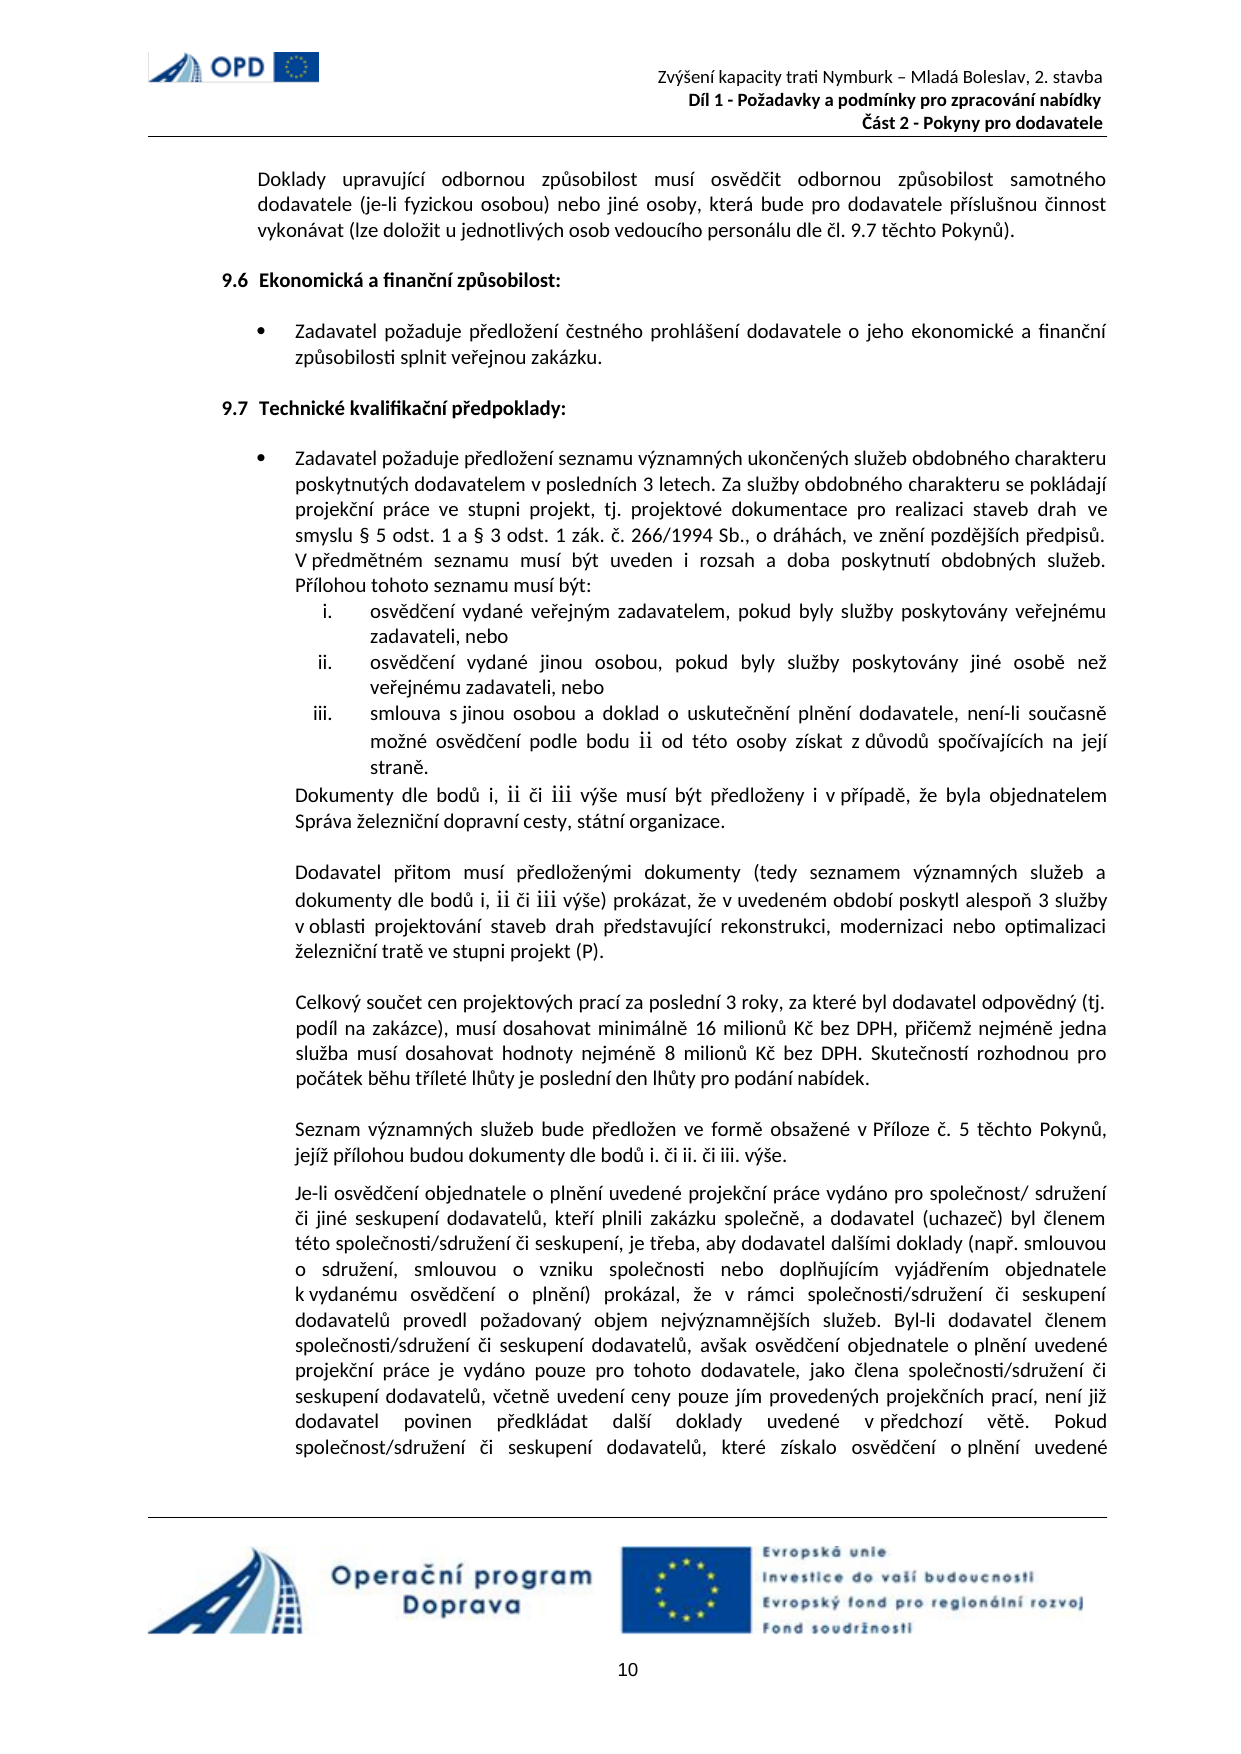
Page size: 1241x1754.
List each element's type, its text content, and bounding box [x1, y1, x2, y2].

list osvědčení vydané veřejným zadavatelem, pokud byly služby poskytovány veřejnému zadavateli, nebo [332, 598, 1107, 649]
list smlouva s jinou osobou a doklad o uskutečnění plnění dodavatele, není-li současně možné osvědčení podle bodu ii od této osoby získat z důvodů spočívajících na její straně. [332, 700, 1107, 779]
picture [147, 1546, 1085, 1637]
picture [147, 52, 319, 84]
text Dokumenty dle bodů i, ii či iii výše musí být předloženy i v případě, že byla objednatelem Správa železniční dopravní cesty, státní organizace. [295, 779, 1107, 833]
list Technické kvalifikační předpoklady: [221, 395, 1107, 420]
text Dodavatel přitom musí předloženými dokumenty (tedy seznamem významných služeb a dokumenty dle bodů i, ii či iii výše) prokázat, že v uvedeném období poskytl alespoň 3 služby v oblasti projektování staveb drah představující rekonstrukci, modernizaci nebo optimalizaci železniční tratě ve stupni projekt (P). [295, 859, 1107, 964]
list Zadavatel požaduje předložení čestného prohlášení dodavatele o jeho ekonomické a finanční způsobilosti splnit veřejnou zakázku. [257, 318, 1107, 369]
list Zadavatel požaduje předložení seznamu významných ukončených služeb obdobného charakteru poskytnutých dodavatelem v posledních 3 letech. Za služby obdobného charakteru se pokládají projekční práce ve stupni projekt, tj. projektové dokumentace pro realizaci staveb drah ve smyslu § 5 odst. 1 a § 3 odst. 1 zák. č. 266/1994 Sb., o dráhách, ve znění pozdějších předpisů. V předmětném seznamu musí být uveden i rozsah a doba poskytnutí obdobných služeb. Přílohou tohoto seznamu musí být: [257, 446, 1107, 598]
text Doklady upravující odbornou způsobilost musí osvědčit odbornou způsobilost samotného dodavatele (je-li fyzickou osobou) nebo jiné osoby, která bude pro dodavatele příslušnou činnost vykonávat (lze doložit u jednotlivých osob vedoucího personálu dle čl. 9.7 těchto Pokynů). [257, 166, 1107, 242]
text Celkový součet cen projektových prací za poslední 3 roky, za které byl dodavatel odpovědný (tj. podíl na zakázce), musí dosahovat minimálně 16 milionů Kč bez DPH, přičemž nejméně jedna služba musí dosahovat hodnoty nejméně 8 milionů Kč bez DPH. Skutečností rozhodnou pro počátek běhu tříleté lhůty je poslední den lhůty pro podání nabídek. [295, 989, 1107, 1091]
list osvědčení vydané jinou osobou, pokud byly služby poskytovány jiné osobě než veřejnému zadavateli, nebo [332, 649, 1107, 700]
list Ekonomická a finanční způsobilost: [221, 268, 1107, 293]
text Seznam významných služeb bude předložen ve formě obsažené v Příloze č. 5 těchto Pokynů, jejíž přílohou budou dokumenty dle bodů i. či ii. či iii. výše. [295, 1116, 1107, 1167]
